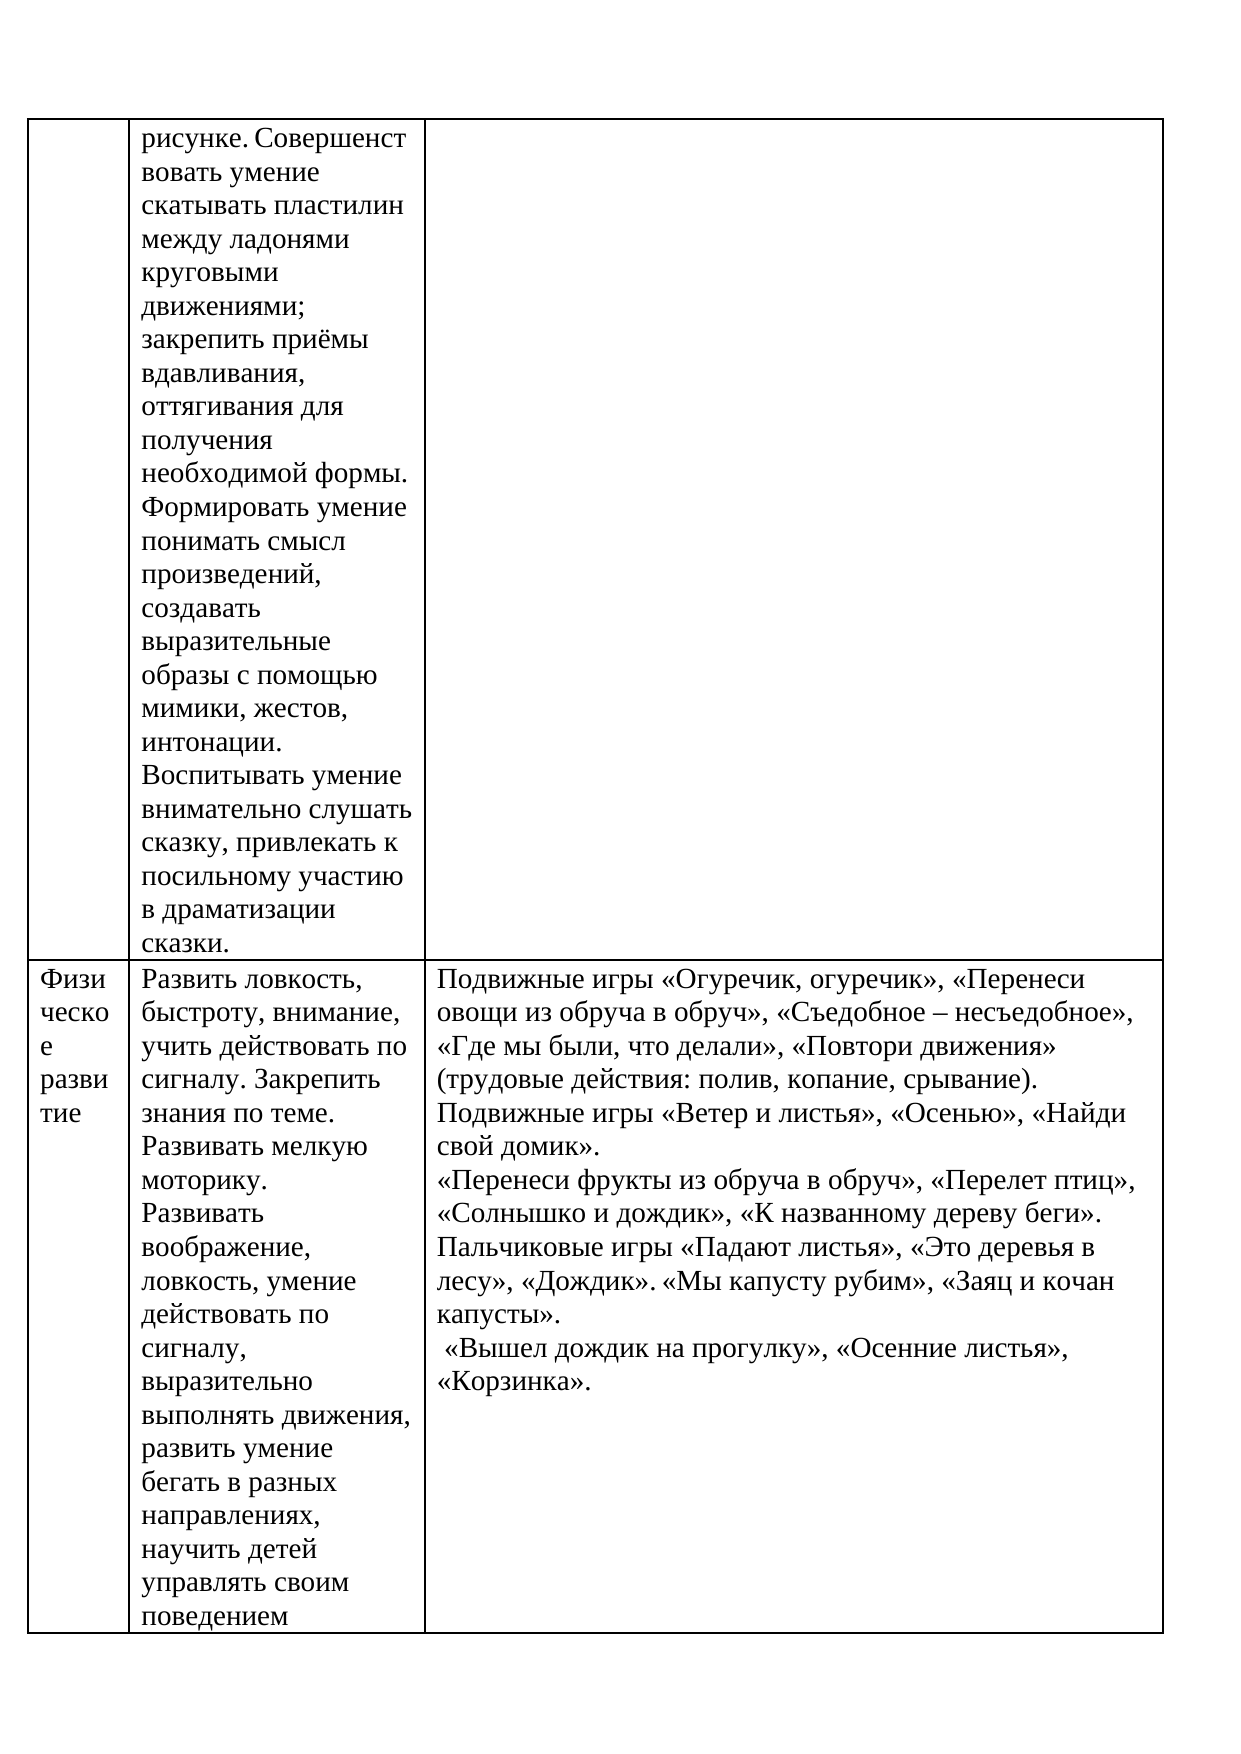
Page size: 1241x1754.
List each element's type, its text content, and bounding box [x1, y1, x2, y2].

table_cell Физическое развитие [29, 961, 128, 1632]
table_cell Подвижные игры «Огуречик, огуречик», «Перенеси овощи из обруча в обруч», «Съедобное – несъедобное», «Где мы были, что делали», «Повтори движения» (трудовые действия: полив, копание, срывание). Подвижные игры «Ветер и листья», «Осенью», «Найди свой домик». «Перенеси фрукты из обруча в обруч», «Перелет птиц», «Солнышко и дождик», «К названному дереву беги». Пальчиковые игры «Падают листья», «Это деревья в лесу», «Дождик». «Мы капусту рубим», «Заяц и кочан капусты». «Вышел дождик на прогулку», «Осенние листья», «Корзинка». [426, 961, 1162, 1632]
table_cell Развить ловкость, быстроту, внимание, учить действовать по сигналу. Закрепить знания по теме. Развивать мелкую моторику. Развивать воображение, ловкость, умение действовать по сигналу, выразительно выполнять движения, развить умение бегать в разных направлениях, научить детей управлять своим поведением [130, 961, 424, 1632]
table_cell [130, 120, 424, 959]
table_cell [29, 120, 128, 959]
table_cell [426, 120, 1162, 959]
